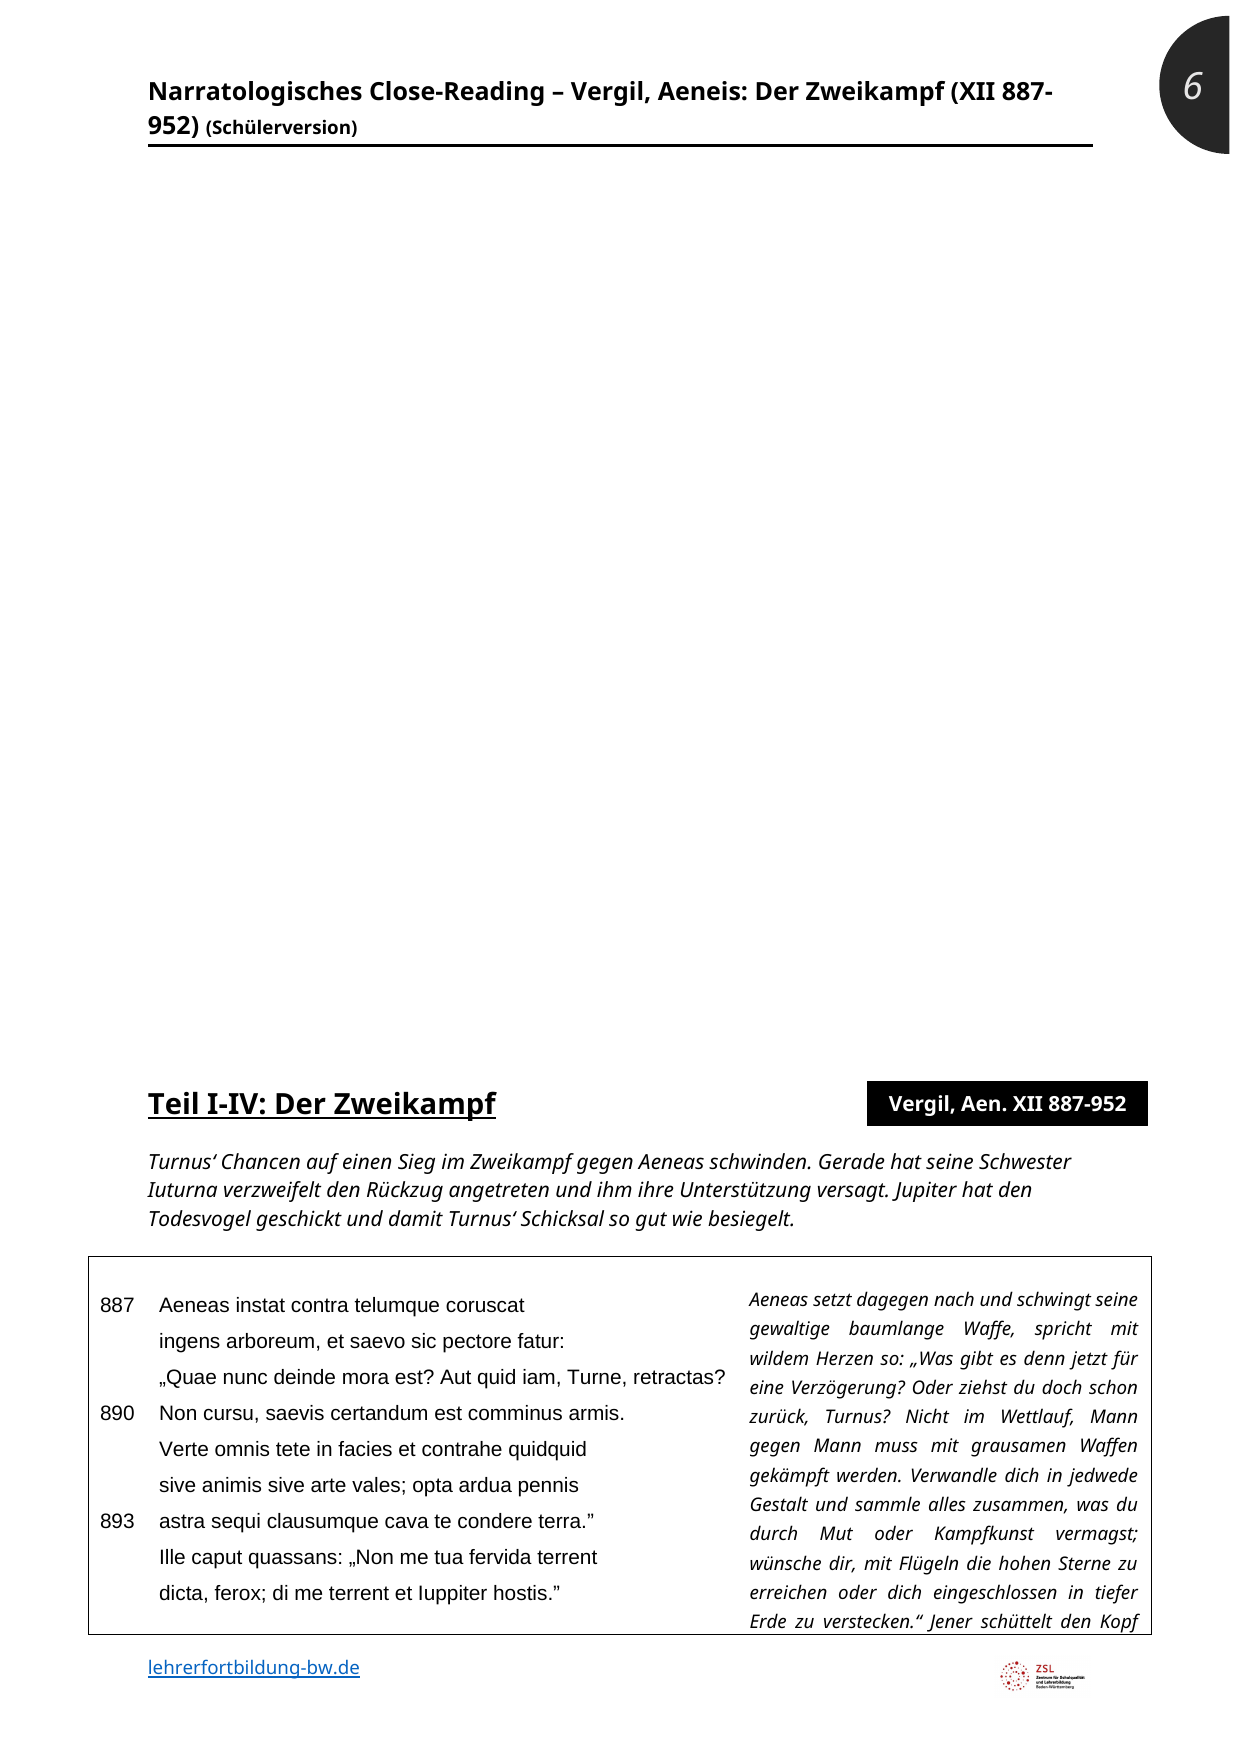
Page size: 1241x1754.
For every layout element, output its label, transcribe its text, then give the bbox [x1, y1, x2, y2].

picture [993, 1655, 1092, 1698]
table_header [148, 1257, 738, 1634]
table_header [738, 1257, 1151, 1634]
table_header 887 890 893 [89, 1257, 148, 1634]
text Teil I-IV: Der Zweikampf [148, 1083, 867, 1123]
text Turnus‘ Chancen auf einen Sieg im Zweikampf gegen Aeneas schwinden. Gerade hat seine Schwester Iuturna verzweifelt den Rückzug angetreten und ihm ihre Unterstützung versagt. Jupiter hat den Todesvogel geschickt und damit Turnus‘ Schicksal so gut wie besiegelt. [148, 1147, 1093, 1232]
